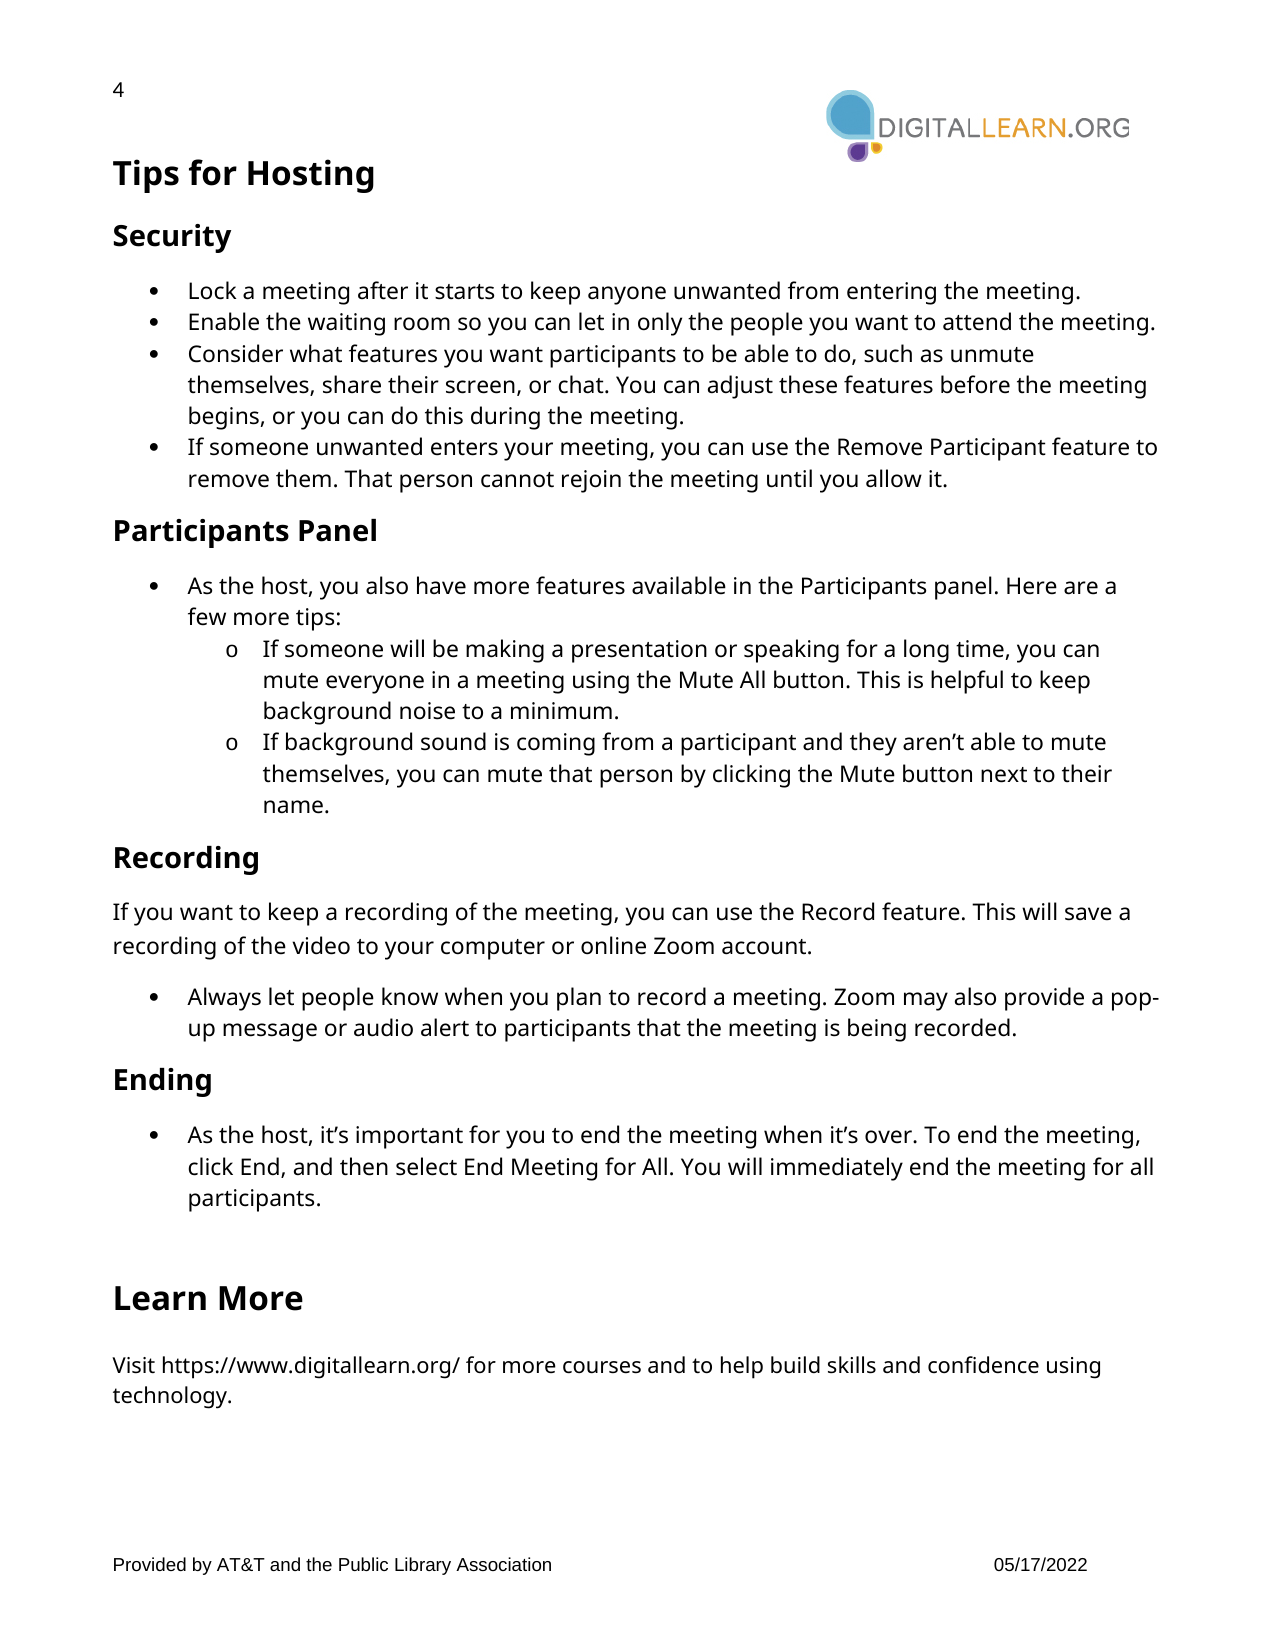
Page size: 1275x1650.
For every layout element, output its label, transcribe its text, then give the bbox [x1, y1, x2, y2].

text Tips for Hosting [112, 150, 1162, 195]
list Always let people know when you plan to record a meeting. Zoom may also provide a pop-up message or audio alert to participants that the meeting is being recorded. [150, 981, 1162, 1043]
list As the host, it’s important for you to end the meeting when it’s over. To end the meeting, click End, and then select End Meeting for All. You will immediately end the meeting for all participants. [150, 1119, 1162, 1213]
text If you want to keep a recording of the meeting, you can use the Record feature. This will save a recording of the video to your computer or online Zoom account. [112, 896, 1162, 961]
list Enable the waiting room so you can let in only the people you want to attend the meeting. [150, 306, 1162, 338]
text Security [112, 216, 1162, 255]
picture [826, 90, 1129, 150]
text Recording [112, 837, 1162, 877]
text Participants Panel [112, 511, 1162, 550]
list If someone will be making a presentation or speaking for a long time, you can mute everyone in a meeting using the Mute All button. This is helpful to keep background noise to a minimum. [225, 632, 1162, 726]
list Consider what features you want participants to be able to do, such as unmute themselves, share their screen, or chat. You can adjust these features before the meeting begins, or you can do this during the meeting. [150, 338, 1162, 431]
list As the host, you also have more features available in the Participants panel. Here are a few more tips: [150, 570, 1162, 632]
text Ending [112, 1060, 1162, 1099]
list If background sound is coming from a participant and they aren’t able to mute themselves, you can mute that person by clicking the Mute button next to their name. [225, 726, 1162, 820]
list If someone unwanted enters your meeting, you can use the Remove Participant feature to remove them. That person cannot rejoin the meeting until you allow it. [150, 431, 1162, 494]
list Learn More [112, 1275, 1162, 1320]
list Visit https://www.digitallearn.org/ for more courses and to help build skills and confidence using technology. [112, 1350, 1162, 1410]
list Lock a meeting after it starts to keep anyone unwanted from entering the meeting. [150, 275, 1162, 306]
